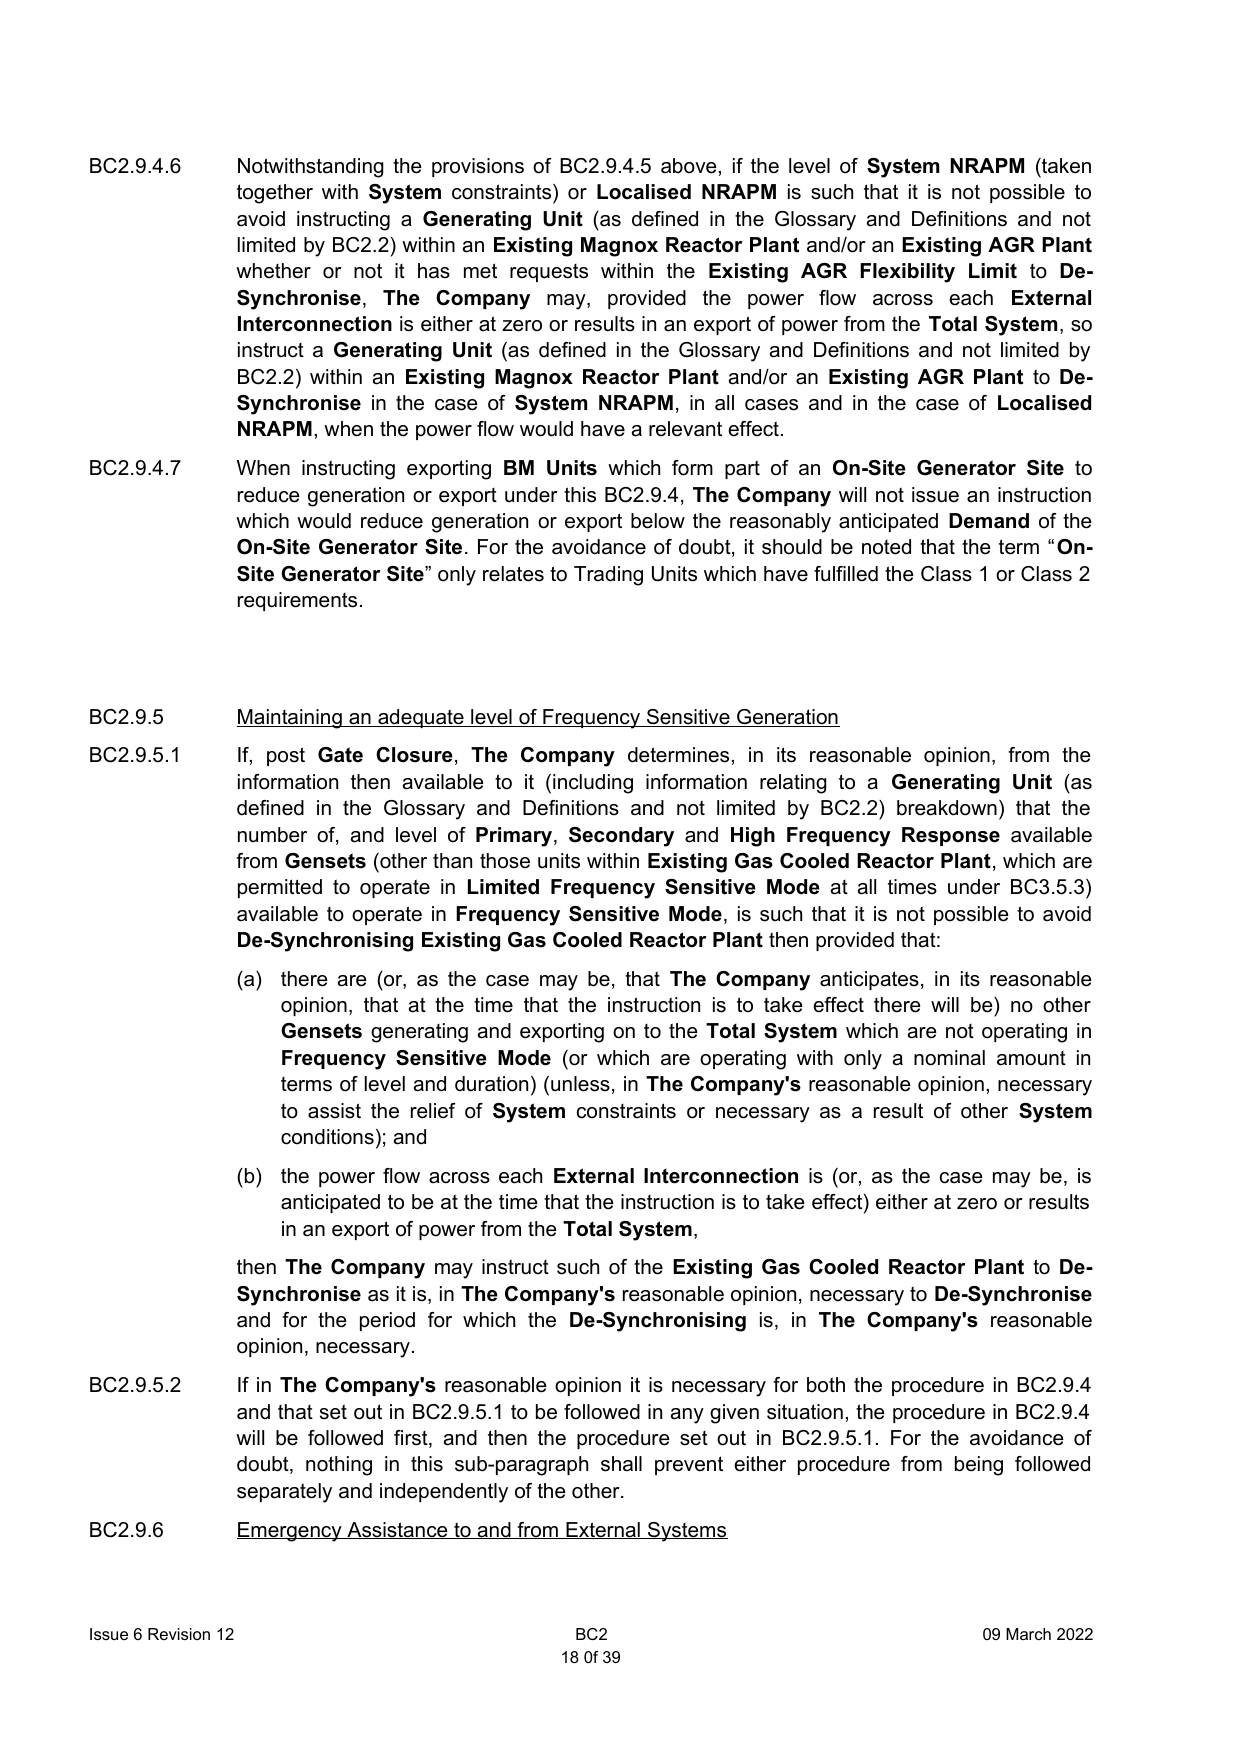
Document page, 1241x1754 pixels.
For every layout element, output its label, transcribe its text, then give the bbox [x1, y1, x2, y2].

text (a) there are (or, as the case may be, that The Company anticipates, in its reasonable opinion, that at the time that the instruction is to take effect there will be) no other Gensets generating and exporting on to the Total System which are not operating in Frequency Sensitive Mode (or which are operating with only a nominal amount in terms of level and duration) (unless, in The Company's reasonable opinion, necessary to assist the relief of System constraints or necessary as a result of other System conditions); and [236, 967, 1092, 1149]
text BC2.9.5 Maintaining an adequate level of Frequency Sensitive Generation [89, 704, 1092, 728]
text BC2.9.4.6 Notwithstanding the provisions of BC2.9.4.5 above, if the level of System NRAPM (taken together with System constraints) or Localised NRAPM is such that it is not possible to avoid instructing a Generating Unit (as defined in the Glossary and Definitions and not limited by BC2.2) within an Existing Magnox Reactor Plant and/or an Existing AGR Plant whether or not it has met requests within the Existing AGR Flexibility Limit to De-Synchronise, The Company may, provided the power flow across each External Interconnection is either at zero or results in an export of power from the Total System, so instruct a Generating Unit (as defined in the Glossary and Definitions and not limited by BC2.2) within an Existing Magnox Reactor Plant and/or an Existing AGR Plant to De-Synchronise in the case of System NRAPM, in all cases and in the case of Localised NRAPM, when the power flow would have a relevant effect. [89, 154, 1092, 441]
text BC2.9.4.7 When instructing exporting BM Units which form part of an On-Site Generator Site to reduce generation or export under this BC2.9.4, The Company will not issue an instruction which would reduce generation or export below the reasonably anticipated Demand of the On-Site Generator Site. For the avoidance of doubt, it should be noted that the term “On-Site Generator Site” only relates to Trading Units which have fulfilled the Class 1 or Class 2 requirements. [89, 456, 1092, 612]
text BC2.9.6 Emergency Assistance to and from External Systems [89, 1517, 1092, 1541]
text BC2.9.5.1 If, post Gate Closure, The Company determines, in its reasonable opinion, from the information then available to it (including information relating to a Generating Unit (as defined in the Glossary and Definitions and not limited by BC2.2) breakdown) that the number of, and level of Primary, Secondary and High Frequency Response available from Gensets (other than those units within Existing Gas Cooled Reactor Plant, which are permitted to operate in Limited Frequency Sensitive Mode at all times under BC3.5.3) available to operate in Frequency Sensitive Mode, is such that it is not possible to avoid De-Synchronising Existing Gas Cooled Reactor Plant then provided that: [89, 743, 1092, 952]
text (b) the power flow across each External Interconnection is (or, as the case may be, is anticipated to be at the time that the instruction is to take effect) either at zero or results in an export of power from the Total System, [236, 1164, 1092, 1240]
text then The Company may instruct such of the Existing Gas Cooled Reactor Plant to De-Synchronise as it is, in The Company's reasonable opinion, necessary to De-Synchronise and for the period for which the De-Synchronising is, in The Company's reasonable opinion, necessary. [89, 1255, 1092, 1358]
text BC2.9.5.2 If in The Company's reasonable opinion it is necessary for both the procedure in BC2.9.4 and that set out in BC2.9.5.1 to be followed in any given situation, the procedure in BC2.9.4 will be followed first, and then the procedure set out in BC2.9.5.1. For the avoidance of doubt, nothing in this sub-paragraph shall prevent either procedure from being followed separately and independently of the other. [89, 1373, 1092, 1502]
